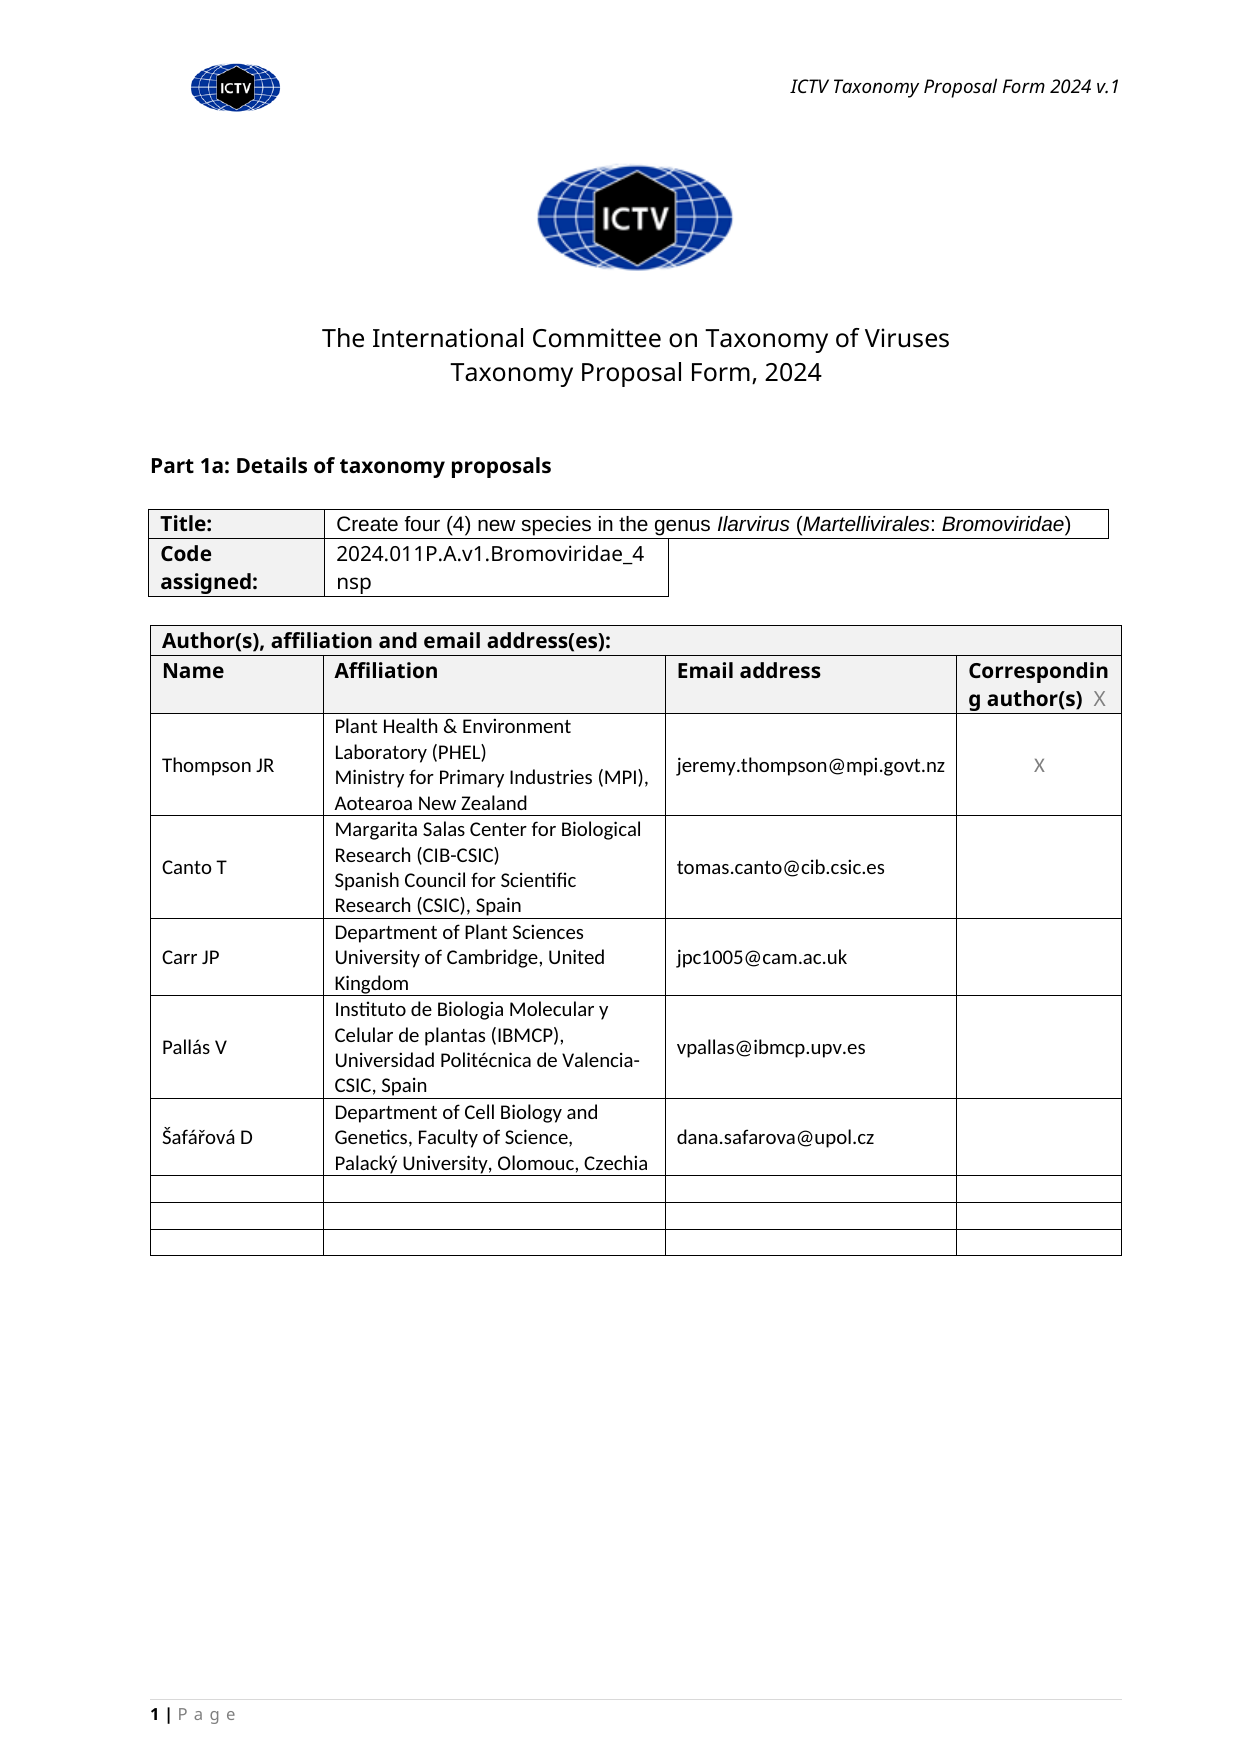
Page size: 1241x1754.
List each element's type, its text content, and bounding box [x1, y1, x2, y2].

picture [535, 150, 737, 274]
text Taxonomy Proposal Form, 2024 [150, 355, 1122, 389]
table_cell tomas.canto@cib.csic.es [666, 816, 956, 918]
table_cell [957, 996, 1121, 1098]
table_cell Thompson JR [151, 714, 323, 815]
table_cell Department of Cell Biology and Genetics, Faculty of Science, Palacký University, Olomouc, Czechia [324, 1099, 665, 1175]
table_cell 2024.011P.A.v1.Bromoviridae_4nsp [325, 539, 668, 596]
table_cell [151, 1203, 323, 1228]
table_cell [957, 1203, 1121, 1228]
table_cell Plant Health & Environment Laboratory (PHEL) Ministry for Primary Industries (MPI), Aotearoa New Zealand [324, 714, 665, 815]
picture [190, 56, 282, 113]
table_cell Corresponding author(s) X [957, 656, 1121, 713]
table_cell [666, 1203, 956, 1228]
table_cell Name [151, 656, 323, 713]
table_header Create four (4) new species in the genus Ilarvirus (Martellivirales: Bromoviridae) [325, 510, 1108, 538]
table_cell [666, 1176, 956, 1202]
table_cell [666, 1230, 956, 1255]
table_cell [957, 1230, 1121, 1255]
table_cell Instituto de Biologia Molecular y Celular de plantas (IBMCP), Universidad Politécnica de Valencia-CSIC, Spain [324, 996, 665, 1098]
table_cell [324, 1176, 665, 1202]
table_cell X [957, 714, 1121, 815]
table_cell jpc1005@cam.ac.uk [666, 919, 956, 995]
table_cell Carr JP [151, 919, 323, 995]
table_cell [151, 1176, 323, 1202]
table_cell Affiliation [324, 656, 665, 713]
table_cell [957, 919, 1121, 995]
text The International Committee on Taxonomy of Viruses [150, 321, 1122, 355]
table_cell jeremy.thompson@mpi.govt.nz [666, 714, 956, 815]
table_cell [957, 1099, 1121, 1175]
table_cell [957, 1176, 1121, 1202]
table_cell Pallás V [151, 996, 323, 1098]
table_cell Code assigned: [149, 539, 324, 596]
table_cell Šafářová D [151, 1099, 323, 1175]
table_header Author(s), affiliation and email address(es): [151, 626, 1121, 655]
table_cell Margarita Salas Center for Biological Research (CIB-CSIC) Spanish Council for Scientific Research (CSIC), Spain [324, 816, 665, 918]
table_cell Canto T [151, 816, 323, 918]
text Part 1a: Details of taxonomy proposals [150, 452, 1122, 480]
table_cell dana.safarova@upol.cz [666, 1099, 956, 1175]
table_header Title: [149, 510, 324, 538]
table_cell vpallas@ibmcp.upv.es [666, 996, 956, 1098]
table_cell Department of Plant Sciences University of Cambridge, United Kingdom [324, 919, 665, 995]
table_cell [324, 1230, 665, 1255]
table_cell [957, 816, 1121, 918]
table_cell [324, 1203, 665, 1228]
table_cell [151, 1230, 323, 1255]
table_cell Email address [666, 656, 956, 713]
